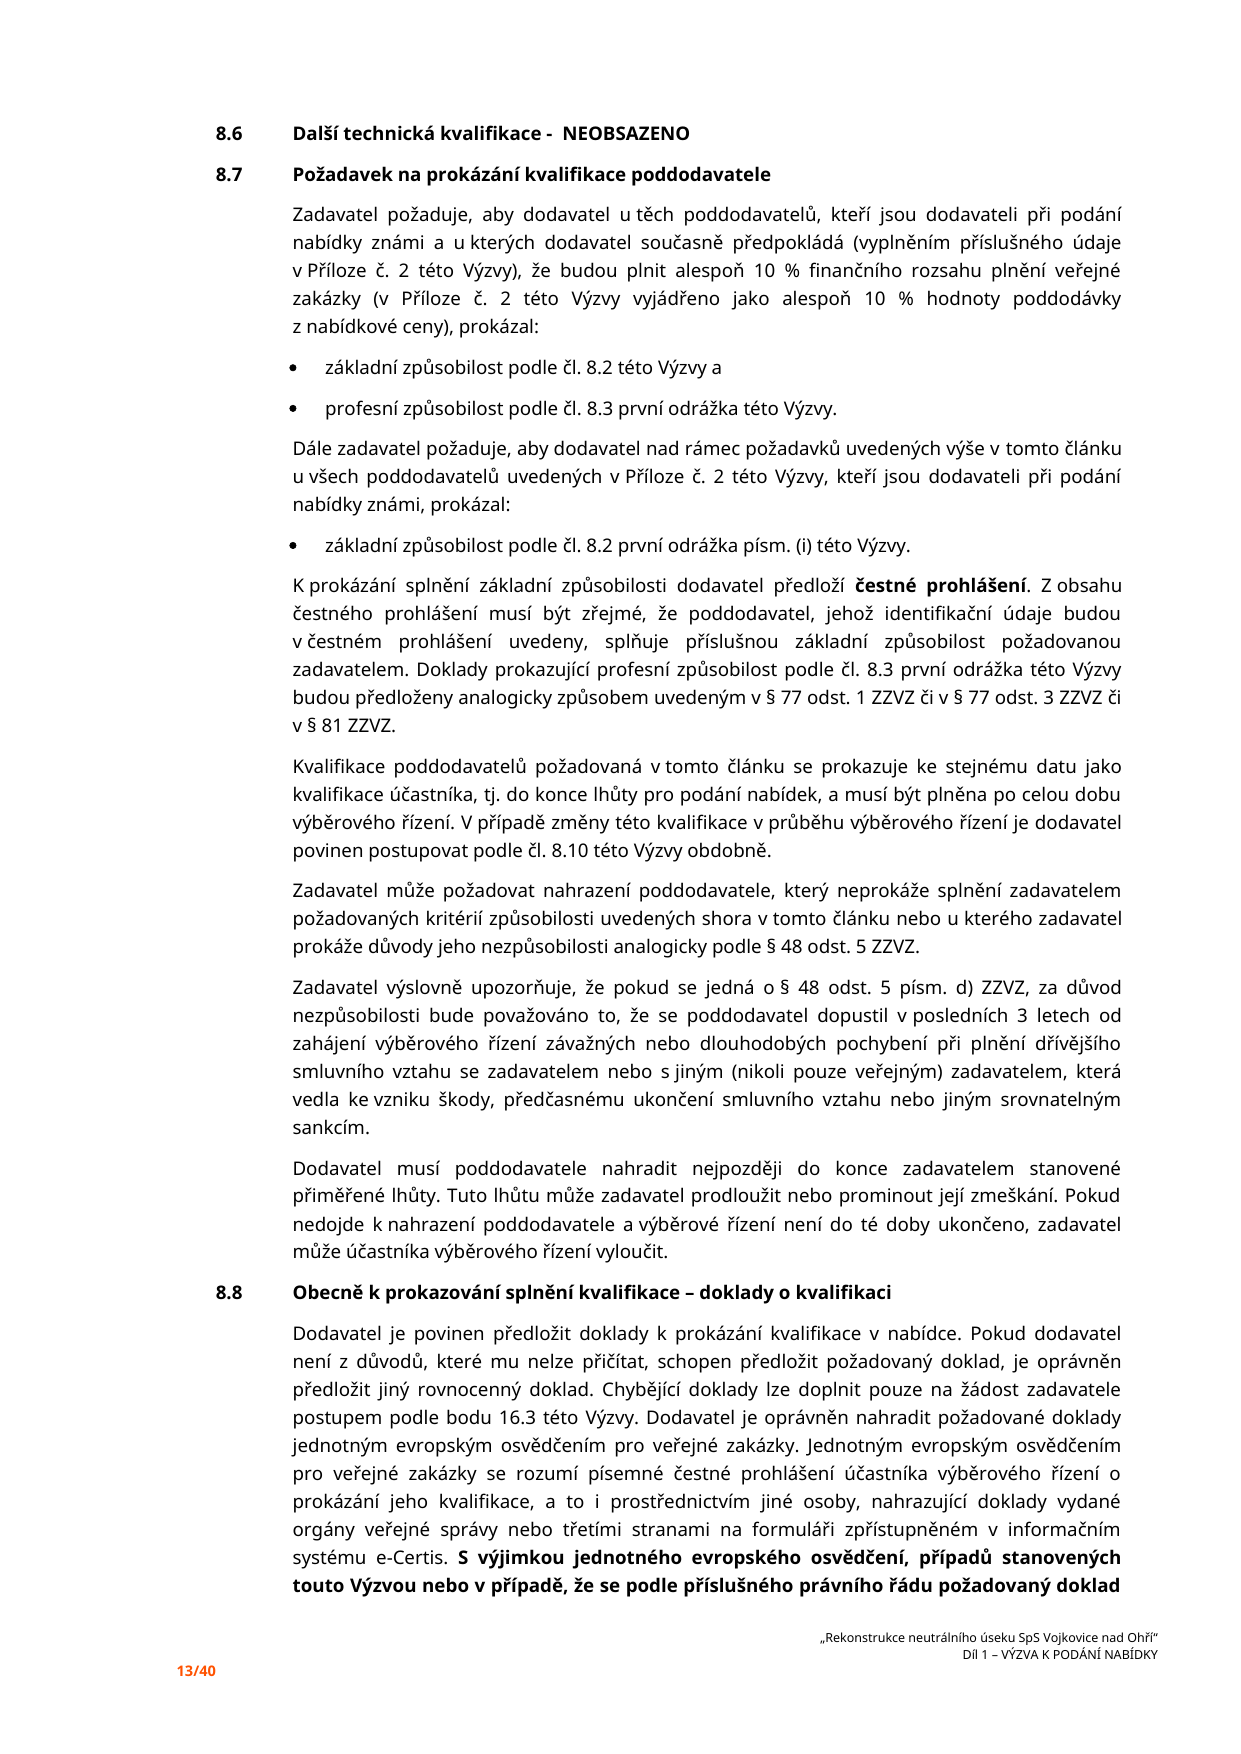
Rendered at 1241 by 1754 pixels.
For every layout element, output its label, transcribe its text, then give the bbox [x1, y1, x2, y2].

text Kvalifikace poddodavatelů požadovaná v tomto článku se prokazuje ke stejnému datu jako kvalifikace účastníka, tj. do konce lhůty pro podání nabídek, a musí být plněna po celou dobu výběrového řízení. V případě změny této kvalifikace v průběhu výběrového řízení je dodavatel povinen postupovat podle čl. 8.10 této Výzvy obdobně. [292, 753, 1122, 863]
text Další technická kvalifikace - NEOBSAZENO [216, 121, 1122, 146]
text Zadavatel požaduje, aby dodavatel u těch poddodavatelů, kteří jsou dodavateli při podání nabídky známi a u kterých dodavatel současně předpokládá (vyplněním příslušného údaje v Příloze č. 2 této Výzvy), že budou plnit alespoň 10 % finančního rozsahu plnění veřejné zakázky (v Příloze č. 2 této Výzvy vyjádřeno jako alespoň 10 % hodnoty poddodávky z nabídkové ceny), prokázal: [292, 202, 1122, 339]
text Obecně k prokazování splnění kvalifikace – doklady o kvalifikaci [216, 1279, 1122, 1305]
text profesní způsobilost podle čl. 8.3 první odrážka této Výzvy. [289, 395, 1122, 420]
text K prokázání splnění základní způsobilosti dodavatel předloží čestné prohlášení. Z obsahu čestného prohlášení musí být zřejmé, že poddodavatel, jehož identifikační údaje budou v čestném prohlášení uvedeny, splňuje příslušnou základní způsobilost požadovanou zadavatelem. Doklady prokazující profesní způsobilost podle čl. 8.3 první odrážka této Výzvy budou předloženy analogicky způsobem uvedeným v § 77 odst. 1 ZZVZ či v § 77 odst. 3 ZZVZ či v § 81 ZZVZ. [292, 572, 1122, 738]
text základní způsobilost podle čl. 8.2 první odrážka písm. (i) této Výzvy. [289, 532, 1122, 557]
list Dodavatel musí poddodavatele nahradit nejpozději do konce zadavatelem stanovené přiměřené lhůty. Tuto lhůtu může zadavatel prodloužit nebo prominout její zmeškání. Pokud nedojde k nahrazení poddodavatele a výběrové řízení není do té doby ukončeno, zadavatel může účastníka výběrového řízení vyloučit. [292, 1155, 1122, 1264]
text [292, 1320, 1122, 1598]
text Zadavatel může požadovat nahrazení poddodavatele, který neprokáže splnění zadavatelem požadovaných kritérií způsobilosti uvedených shora v tomto článku nebo u kterého zadavatel prokáže důvody jeho nezpůsobilosti analogicky podle § 48 odst. 5 ZZVZ. [292, 878, 1122, 959]
text Zadavatel výslovně upozorňuje, že pokud se jedná o § 48 odst. 5 písm. d) ZZVZ, za důvod nezpůsobilosti bude považováno to, že se poddodavatel dopustil v posledních 3 letech od zahájení výběrového řízení závažných nebo dlouhodobých pochybení při plnění dřívějšího smluvního vztahu se zadavatelem nebo s jiným (nikoli pouze veřejným) zadavatelem, která vedla ke vzniku škody, předčasnému ukončení smluvního vztahu nebo jiným srovnatelným sankcím. [292, 974, 1122, 1140]
text Dále zadavatel požaduje, aby dodavatel nad rámec požadavků uvedených výše v tomto článku u všech poddodavatelů uvedených v Příloze č. 2 této Výzvy, kteří jsou dodavateli při podání nabídky známi, prokázal: [292, 435, 1122, 517]
text Požadavek na prokázání kvalifikace poddodavatele [216, 161, 1122, 187]
text základní způsobilost podle čl. 8.2 této Výzvy a [289, 354, 1122, 380]
